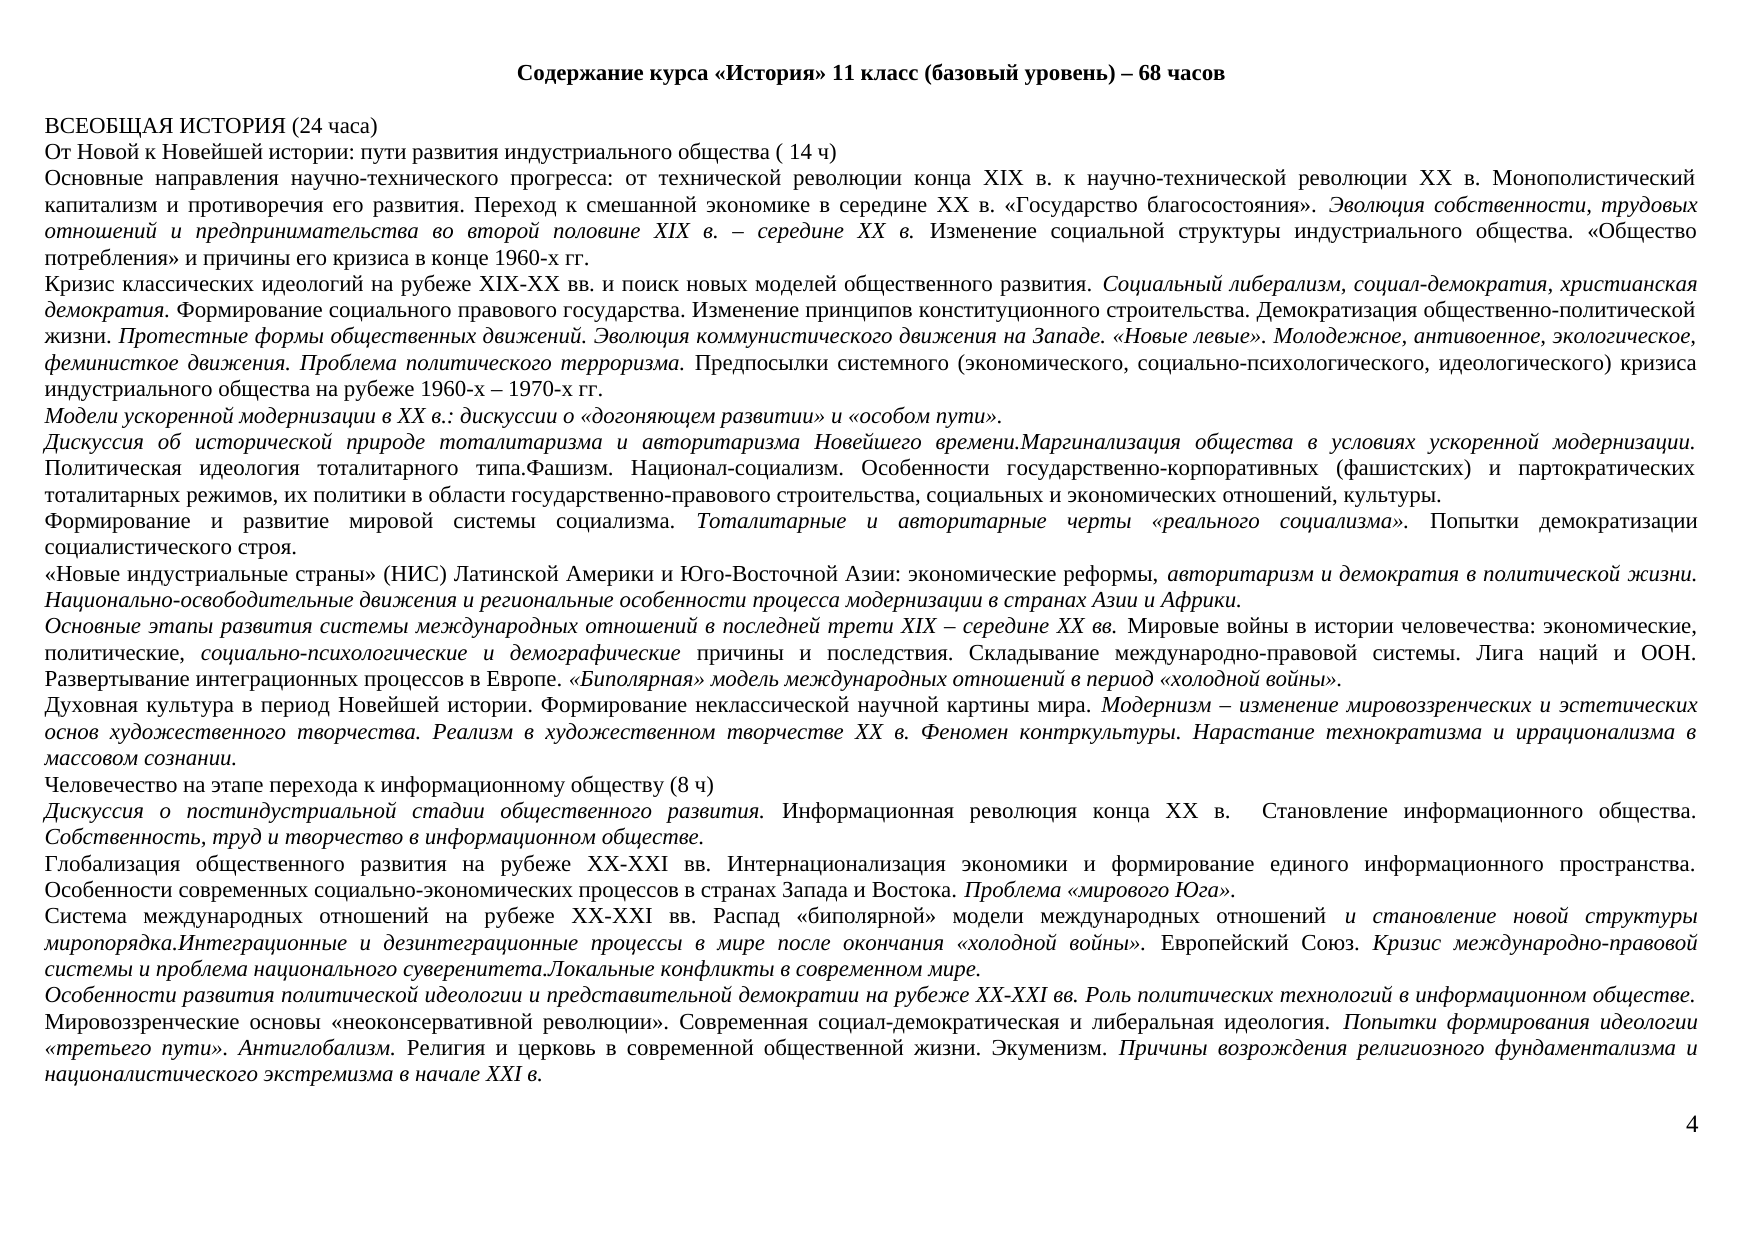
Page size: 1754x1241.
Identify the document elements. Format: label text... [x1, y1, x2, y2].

text Человечество на этапе перехода к информационному обществу (8 ч) [44, 771, 1698, 797]
text Система международных отношений на рубеже XX-XXI вв. Распад «биполярной» модели международных отношений и становление новой структуры миропорядка.Интеграционные и дезинтеграционные процессы в мире после окончания «холодной войны». Европейский Союз. Кризис международно-правовой системы и проблема национального суверенитета.Локальные конфликты в современном мире. [44, 902, 1698, 981]
text Формирование и развитие мировой системы социализма. Тоталитарные и авторитарные черты «реального социализма». Попытки демократизации социалистического строя. [44, 507, 1698, 560]
text Глобализация общественного развития на рубеже XX-XXI вв. Интернационализация экономики и формирование единого информационного пространства. Особенности современных социально-экономических процессов в странах Запада и Востока. Проблема «мирового Юга». [44, 850, 1698, 902]
text Дискуссия о постиндустриальной стадии общественного развития. Информационная революция конца ХХ в. Становление информационного общества. Собственность, труд и творчество в информационном обществе. [44, 797, 1698, 850]
text Основные этапы развития системы международных отношений в последней трети XIX – середине ХХ вв. Мировые войны в истории человечества: экономические, политические, социально-психологические и демографические причины и последствия. Складывание международно-правовой системы. Лига наций и ООН. Развертывание интеграционных процессов в Европе. «Биполярная» модель международных отношений в период «холодной войны». [44, 612, 1698, 692]
text Кризис классических идеологий на рубеже XIX-XX вв. и поиск новых моделей общественного развития. Социальный либерализм, социал-демократия, христианская демократия. Формирование социального правового государства. Изменение принципов конституционного строительства. Демократизация общественно-политической жизни. Протестные формы общественных движений. Эволюция коммунистического движения на Западе. «Новые левые». Молодежное, антивоенное, экологическое, феминисткое движения. Проблема политического терроризма. Предпосылки системного (экономического, социально-психологического, идеологического) кризиса индустриального общества на рубеже 1960-х – 1970-х гг. [44, 270, 1698, 402]
text Основные направления научно-технического прогресса: от технической революции конца XIX в. к научно-технической революции ХХ в. Монополистический капитализм и противоречия его развития. Переход к смешанной экономике в середине ХХ в. «Государство благосостояния». Эволюция собственности, трудовых отношений и предпринимательства во второй половине XIX в. – середине ХХ в. Изменение социальной структуры индустриального общества. «Общество потребления» и причины его кризиса в конце 1960-х гг. [44, 164, 1698, 270]
text «Новые индустриальные страны» (НИС) Латинской Америки и Юго-Восточной Азии: экономические реформы, авторитаризм и демократия в политической жизни. Национально-освободительные движения и региональные особенности процесса модернизации в странах Азии и Африки. [44, 560, 1698, 612]
text ВСЕОБЩАЯ ИСТОРИЯ (24 часа) [44, 112, 1698, 138]
text Духовная культура в период Новейшей истории. Формирование неклассической научной картины мира. Модернизм – изменение мировоззренческих и эстетических основ художественного творчества. Реализм в художественном творчестве ХХ в. Феномен контркультуры. Нарастание технократизма и иррационализма в массовом сознании. [44, 692, 1698, 771]
text Дискуссия об исторической природе тоталитаризма и авторитаризма Новейшего времени.Маргинализация общества в условиях ускоренной модернизации. Политическая идеология тоталитарного типа.Фашизм. Национал-социализм. Особенности государственно-корпоративных (фашистских) и партократических тоталитарных режимов, их политики в области государственно-правового строительства, социальных и экономических отношений, культуры. [44, 428, 1698, 507]
text Содержание курса «История» 11 класс (базовый уровень) – 68 часов [44, 59, 1698, 85]
text Модели ускоренной модернизации в ХХ в.: дискуссии о «догоняющем развитии» и «особом пути». [44, 402, 1698, 428]
text Особенности развития политической идеологии и представительной демократии на рубеже XX-XXI вв. Роль политических технологий в информационном обществе. Мировоззренческие основы «неоконсервативной революции». Современная социал-демократическая и либеральная идеология. Попытки формирования идеологии «третьего пути». Антиглобализм. Религия и церковь в современной общественной жизни. Экуменизм. Причины возрождения религиозного фундаментализма и националистического экстремизма в начале XXI в. [44, 981, 1698, 1087]
text От Новой к Новейшей истории: пути развития индустриального общества ( 14 ч) [44, 138, 1698, 164]
